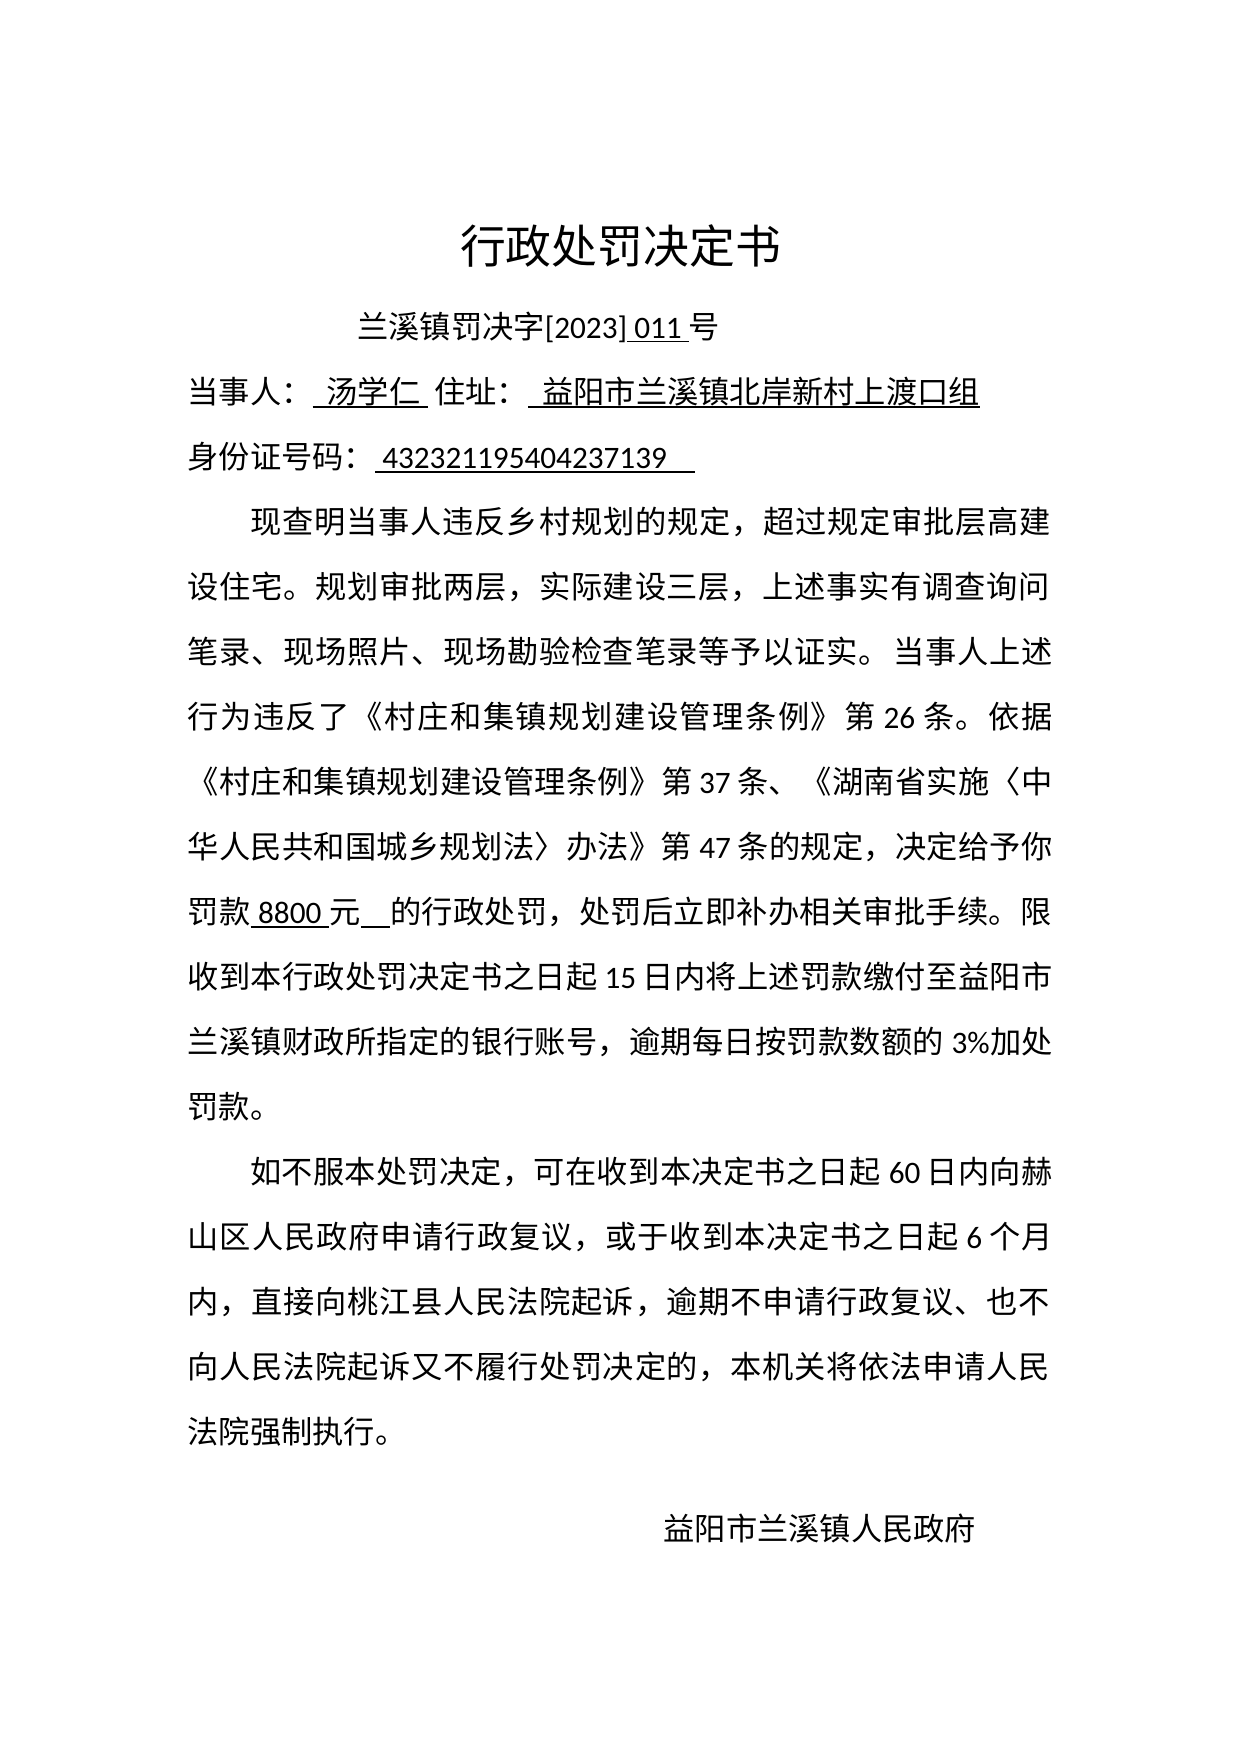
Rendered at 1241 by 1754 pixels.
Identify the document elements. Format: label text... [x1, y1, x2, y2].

text 如不服本处罚决定，可在收到本决定书之日起60日内向赫山区人民政府申请行政复议，或于收到本决定书之日起6个月内，直接向桃江县人民法院起诉，逾期不申请行政复议、也不向人民法院起诉又不履行处罚决定的，本机关将依法申请人民法院强制执行。 [187, 1137, 1053, 1462]
text 身份证号码： 432321195404237139 [187, 422, 1053, 487]
text 当事人： 汤学仁 住址： 益阳市兰溪镇北岸新村上渡口组 [187, 357, 1053, 422]
text 行政处罚决定书 [187, 194, 1053, 292]
text 兰溪镇罚决字[2023] 011 号 [187, 292, 1053, 357]
text 益阳市兰溪镇人民政府 [187, 1494, 1053, 1559]
text 现查明当事人违反乡村规划的规定，超过规定审批层高建设住宅。规划审批两层，实际建设三层，上述事实有调查询问笔录、现场照片、现场勘验检查笔录等予以证实。当事人上述行为违反了《村庄和集镇规划建设管理条例》第26条。依据《村庄和集镇规划建设管理条例》第37条、《湖南省实施〈中华人民共和国城乡规划法〉办法》第47条的规定，决定给予你罚款 8800 元 的行政处罚，处罚后立即补办相关审批手续。限收到本行政处罚决定书之日起15日内将上述罚款缴付至益阳市兰溪镇财政所指定的银行账号，逾期每日按罚款数额的3%加处罚款。 [187, 487, 1053, 1137]
